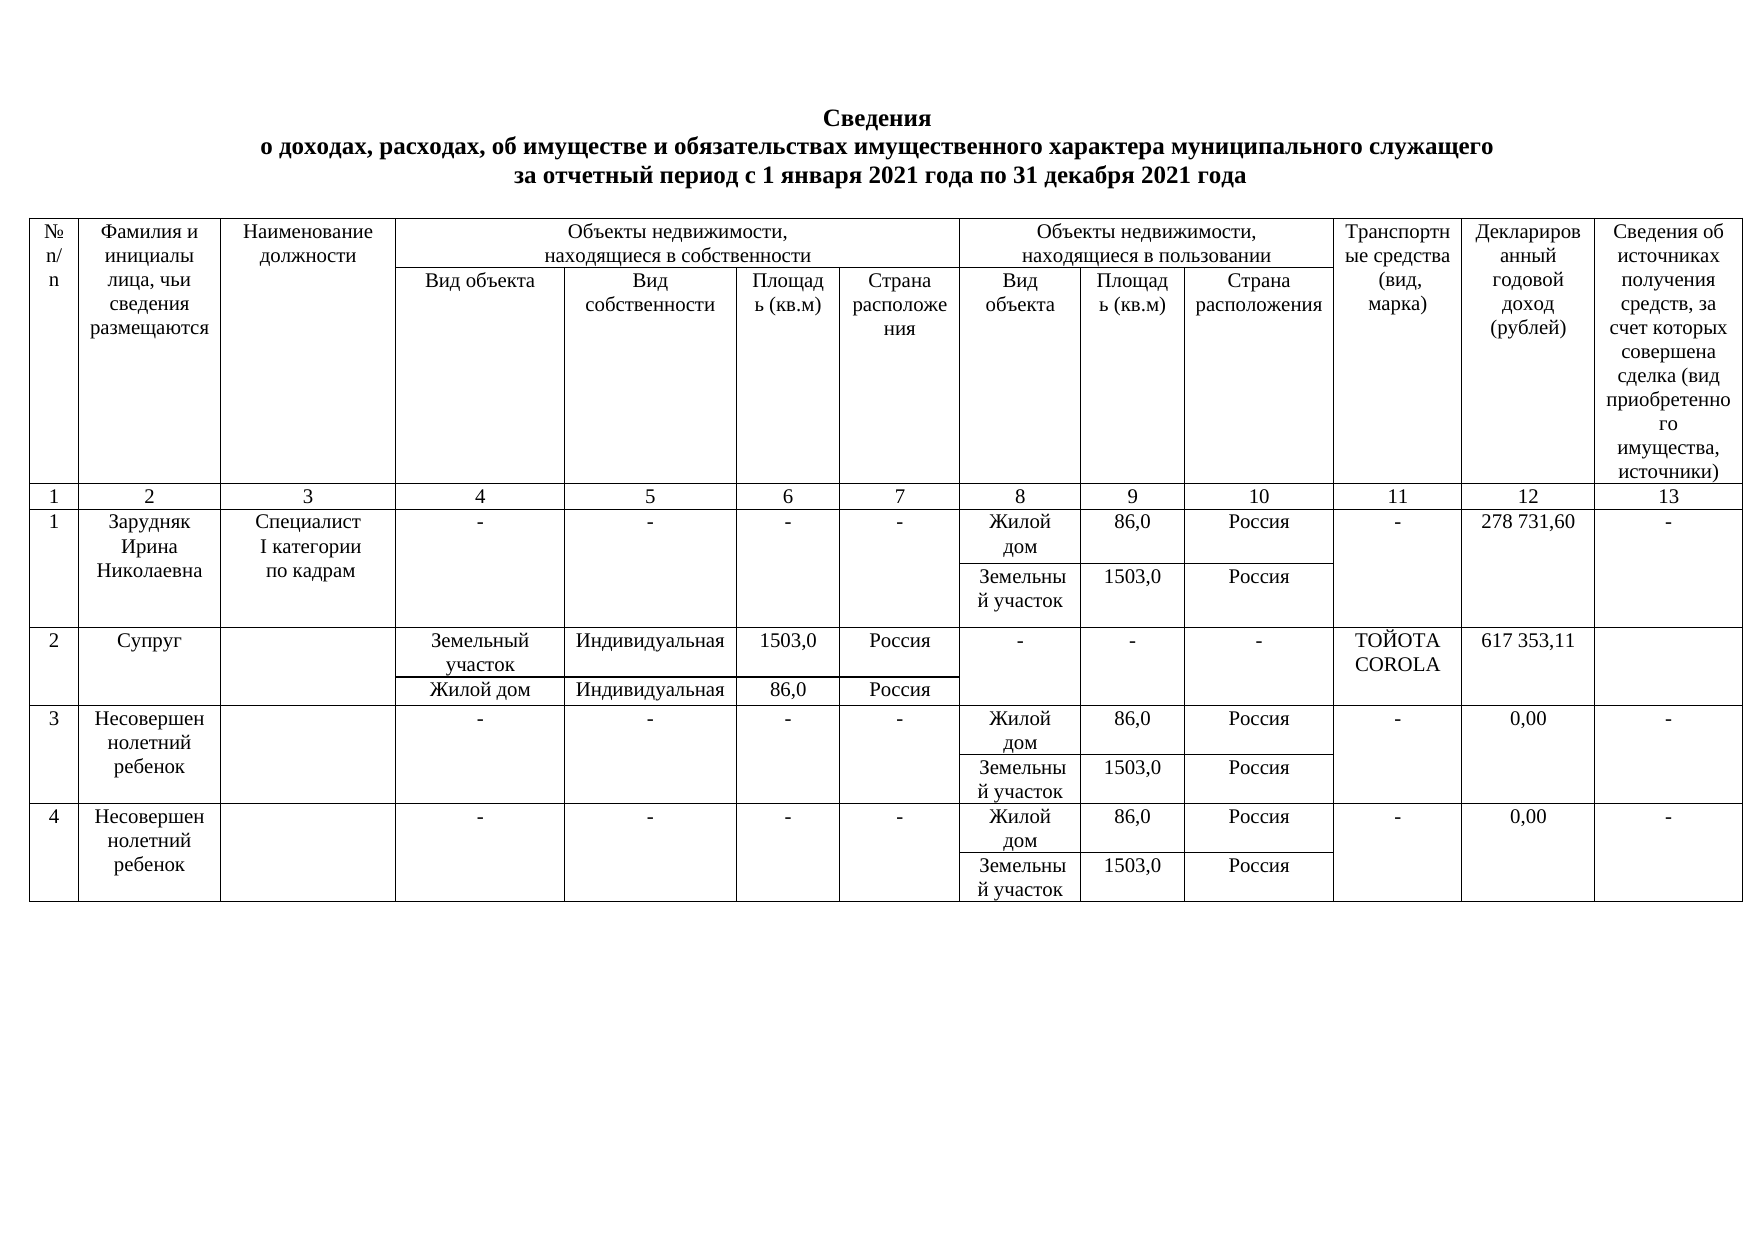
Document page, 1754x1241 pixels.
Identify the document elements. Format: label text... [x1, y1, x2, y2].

table_cell - [396, 706, 564, 803]
table_cell Специалист I категории по кадрам [221, 510, 395, 627]
table_cell Страна расположения [1185, 268, 1333, 483]
table_cell - [396, 804, 564, 901]
table_cell Земельный участок [396, 628, 564, 676]
table_cell Страна расположения [840, 268, 959, 483]
table_cell Россия [1185, 706, 1333, 754]
table_cell 0,00 [1462, 804, 1594, 901]
table_cell Земельный участок [960, 853, 1080, 901]
table_cell 617 353,11 [1462, 628, 1594, 704]
table_cell 2 [79, 484, 220, 508]
table_cell 4 [30, 804, 78, 901]
table_cell 11 [1334, 484, 1461, 508]
table_cell Зарудняк Ирина Николаевна [79, 510, 220, 627]
table_cell - [840, 804, 959, 901]
table_cell 3 [221, 484, 395, 508]
table_cell 278 731,60 [1462, 510, 1594, 627]
table_cell - [396, 510, 564, 627]
table_cell [221, 628, 395, 704]
table_cell Площадь (кв.м) [1081, 268, 1184, 483]
table_cell 7 [840, 484, 959, 508]
table_cell 1503,0 [1081, 564, 1184, 627]
table_header Сведения об источниках получения средств, за счет которых совершена сделка (вид приобретенного имущества, источники) [1595, 219, 1742, 483]
table_cell ТОЙОТА COROLA [1334, 628, 1461, 704]
table_cell - [565, 510, 736, 627]
table_cell - [1595, 510, 1742, 627]
table_cell 86,0 [1081, 510, 1184, 563]
table_cell Вид объекта [396, 268, 564, 483]
table_header Объекты недвижимости, находящиеся в собственности [396, 219, 959, 267]
table_cell 5 [565, 484, 736, 508]
table_cell 1 [30, 484, 78, 508]
table_cell - [840, 510, 959, 627]
table_cell - [1595, 804, 1742, 901]
table_cell - [737, 706, 839, 803]
table_cell 86,0 [1081, 706, 1184, 754]
table_cell 2 [30, 628, 78, 704]
table_cell 1503,0 [737, 628, 839, 676]
table_cell 6 [737, 484, 839, 508]
table_cell Супруг [79, 628, 220, 704]
table_cell [221, 706, 395, 803]
table_cell 8 [960, 484, 1080, 508]
table_cell 9 [1081, 484, 1184, 508]
table_cell - [1334, 804, 1461, 901]
table_cell Россия [1185, 755, 1333, 803]
table_header Транспортные средства (вид, марка) [1334, 219, 1461, 483]
table_header Объекты недвижимости, находящиеся в пользовании [960, 219, 1333, 267]
table_cell Россия [1185, 510, 1333, 563]
table_cell Индивидуальная [565, 678, 736, 704]
text за отчетный период с 1 января 2021 года по 31 декабря 2021 года [118, 160, 1636, 189]
table_cell Земельный участок [960, 564, 1080, 627]
table_cell - [565, 804, 736, 901]
table_cell 3 [30, 706, 78, 803]
table_cell Индивидуальная [565, 628, 736, 676]
table_cell Несовершеннолетний ребенок [79, 804, 220, 901]
table_cell Несовершеннолетний ребенок [79, 706, 220, 803]
table_cell - [1595, 706, 1742, 803]
table_cell Жилой дом [960, 510, 1080, 563]
text Сведения [118, 103, 1636, 131]
table_cell - [1185, 628, 1333, 704]
table_cell 4 [396, 484, 564, 508]
table_header Фамилия и инициалы лица, чьи сведения размещаются [79, 219, 220, 483]
text о доходах, расходах, об имуществе и обязательствах имущественного характера муниципального служащего [118, 131, 1636, 160]
table_cell 0,00 [1462, 706, 1594, 803]
table_cell 10 [1185, 484, 1333, 508]
table_header № n/n [30, 219, 78, 483]
table_cell Жилой дом [960, 804, 1080, 852]
table_header Наименование должности [221, 219, 395, 483]
table_cell - [960, 628, 1080, 704]
table_cell Земельный участок [960, 755, 1080, 803]
table_cell Площадь (кв.м) [737, 268, 839, 483]
table_cell - [1334, 706, 1461, 803]
table_cell 86,0 [737, 678, 839, 704]
table_cell 1503,0 [1081, 755, 1184, 803]
table_cell - [737, 804, 839, 901]
table_cell - [1081, 628, 1184, 704]
table_cell Вид объекта [960, 268, 1080, 483]
table_cell - [565, 706, 736, 803]
table_cell 86,0 [1081, 804, 1184, 852]
table_cell Жилой дом [960, 706, 1080, 754]
table_header Декларированный годовой доход (рублей) [1462, 219, 1594, 483]
table_cell Россия [840, 628, 959, 676]
table_cell [1595, 628, 1742, 704]
table_cell Россия [840, 678, 959, 704]
table_cell 1503,0 [1081, 853, 1184, 901]
table_cell Россия [1185, 853, 1333, 901]
table_cell - [840, 706, 959, 803]
table_cell 12 [1462, 484, 1594, 508]
table_cell 13 [1595, 484, 1742, 508]
table_cell - [737, 510, 839, 627]
table_cell - [1334, 510, 1461, 627]
table_cell Вид собственности [565, 268, 736, 483]
table_cell Жилой дом [396, 678, 564, 704]
table_cell [221, 804, 395, 901]
table_cell Россия [1185, 564, 1333, 627]
table_cell Россия [1185, 804, 1333, 852]
table_cell 1 [30, 510, 78, 627]
